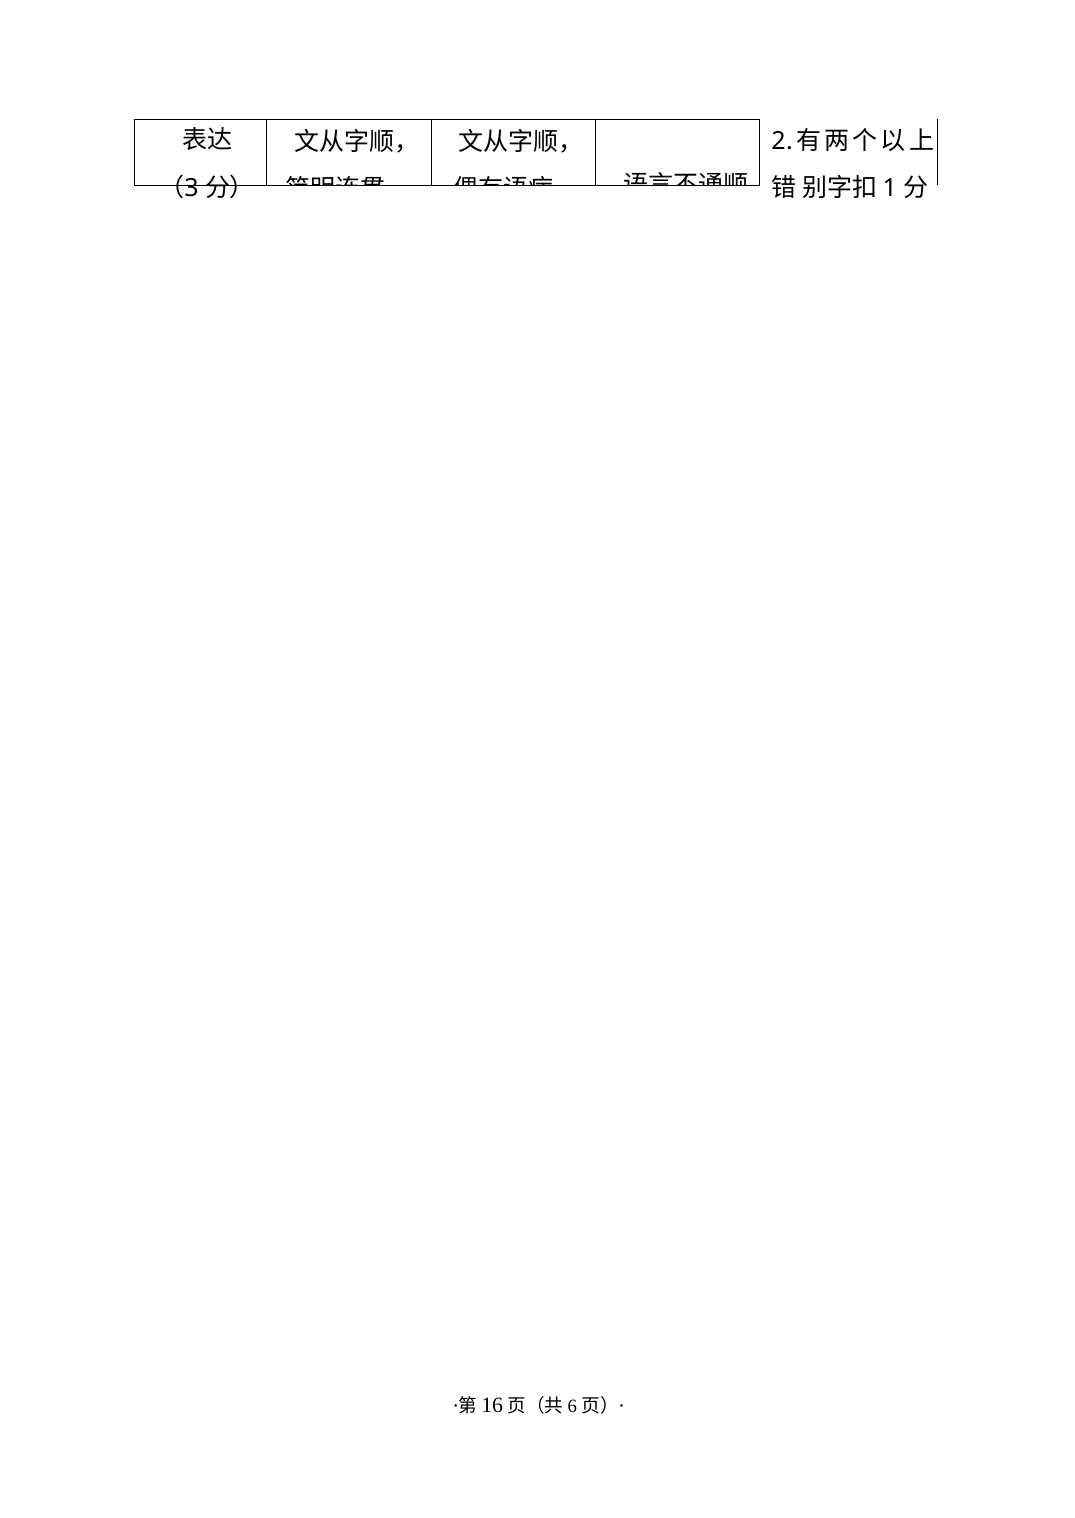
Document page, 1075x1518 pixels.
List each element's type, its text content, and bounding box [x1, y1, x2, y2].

table_cell 文从字顺， 简明连贯 [267, 120, 431, 185]
table_cell 表达 （3 分） [135, 120, 266, 185]
table_cell 文从字顺， 偶有语病 [432, 120, 595, 185]
table_cell 语言不通顺 [596, 120, 759, 185]
